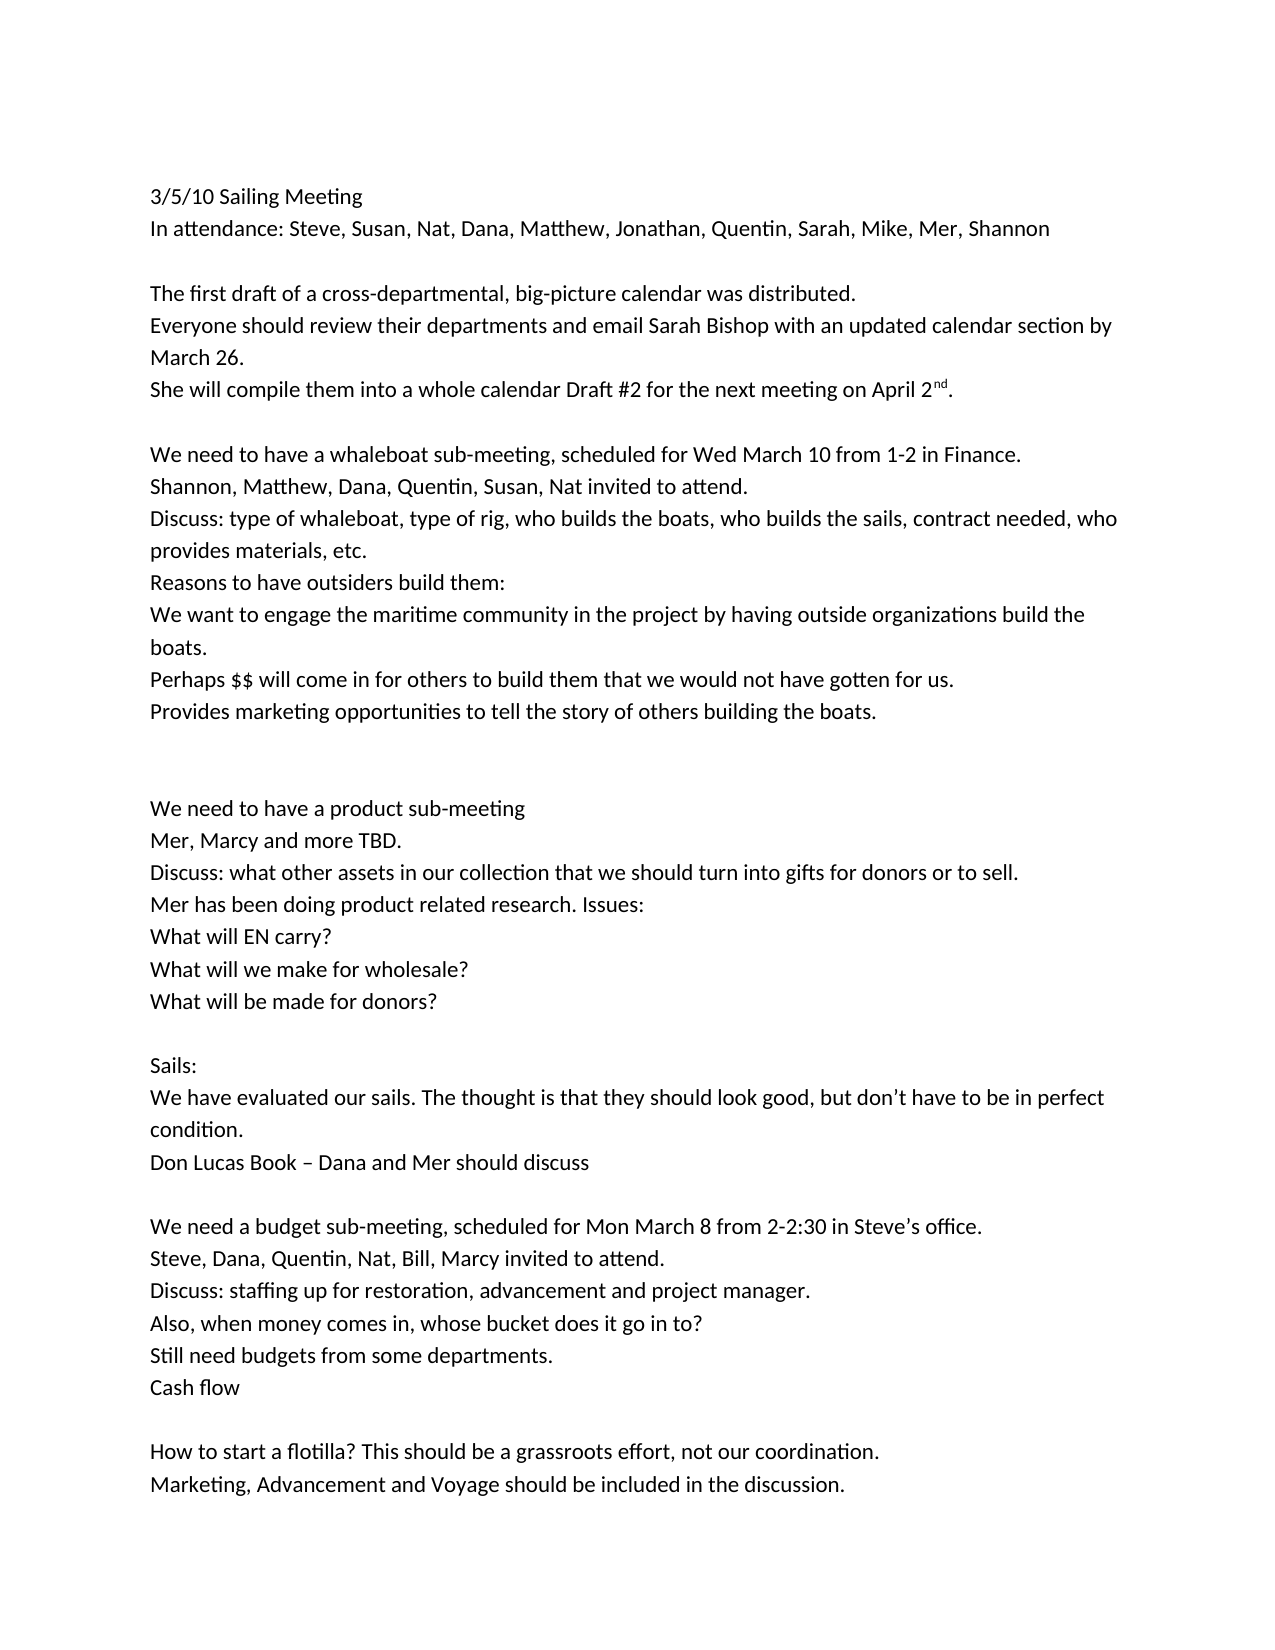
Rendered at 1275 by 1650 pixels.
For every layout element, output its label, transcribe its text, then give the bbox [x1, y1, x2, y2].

text Don Lucas Book – Dana and Mer should discuss [150, 1148, 1125, 1176]
text Shannon, Matthew, Dana, Quentin, Susan, Nat invited to attend. [150, 472, 1125, 500]
text What will be made for donors? [150, 987, 1125, 1015]
text Discuss: what other assets in our collection that we should turn into gifts for donors or to sell. [150, 858, 1125, 886]
text 3/5/10 Sailing Meeting [150, 182, 1125, 210]
text How to start a flotilla? This should be a grassroots effort, not our coordination. [150, 1437, 1125, 1466]
text Discuss: staffing up for restoration, advancement and project manager. [150, 1277, 1125, 1304]
text Sails: [150, 1051, 1125, 1079]
text What will EN carry? [150, 922, 1125, 951]
text Reasons to have outsiders build them: [150, 568, 1125, 596]
text We have evaluated our sails. The thought is that they should look good, but don’t have to be in perfect condition. [150, 1083, 1125, 1144]
text Discuss: type of whaleboat, type of rig, who builds the boats, who builds the sails, contract needed, who provides materials, etc. [150, 504, 1125, 564]
text The first draft of a cross-departmental, big-picture calendar was distributed. [150, 279, 1125, 307]
text Still need budgets from some departments. [150, 1341, 1125, 1369]
text Mer has been doing product related research. Issues: [150, 890, 1125, 918]
text Also, when money comes in, whose bucket does it go in to? [150, 1309, 1125, 1337]
text She will compile them into a whole calendar Draft #2 for the next meeting on April 2nd. [150, 375, 1125, 403]
text What will we make for wholesale? [150, 955, 1125, 983]
text We need a budget sub-meeting, scheduled for Mon March 8 from 2-2:30 in Steve’s office. [150, 1212, 1125, 1240]
text Steve, Dana, Quentin, Nat, Bill, Marcy invited to attend. [150, 1244, 1125, 1272]
text Provides marketing opportunities to tell the story of others building the boats. [150, 697, 1125, 725]
text Everyone should review their departments and email with an updated calendar section by March 26. [150, 311, 1125, 371]
text We want to engage the maritime community in the project by having outside organizations build the boats. [150, 601, 1125, 661]
text Perhaps $$ will come in for others to build them that we would not have gotten for us. [150, 665, 1125, 693]
text Cash flow [150, 1373, 1125, 1401]
text Marketing, Advancement and Voyage should be included in the discussion. [150, 1470, 1125, 1498]
text Mer, Marcy and more TBD. [150, 826, 1125, 854]
text We need to have a product sub-meeting [150, 794, 1125, 822]
text We need to have a whaleboat sub-meeting, scheduled for Wed March 10 from 1-2 in Finance. [150, 440, 1125, 468]
text In attendance: Steve, Susan, Nat, Dana, Matthew, Jonathan, Quentin, Sarah, Mike, Mer, Shannon [150, 214, 1125, 242]
